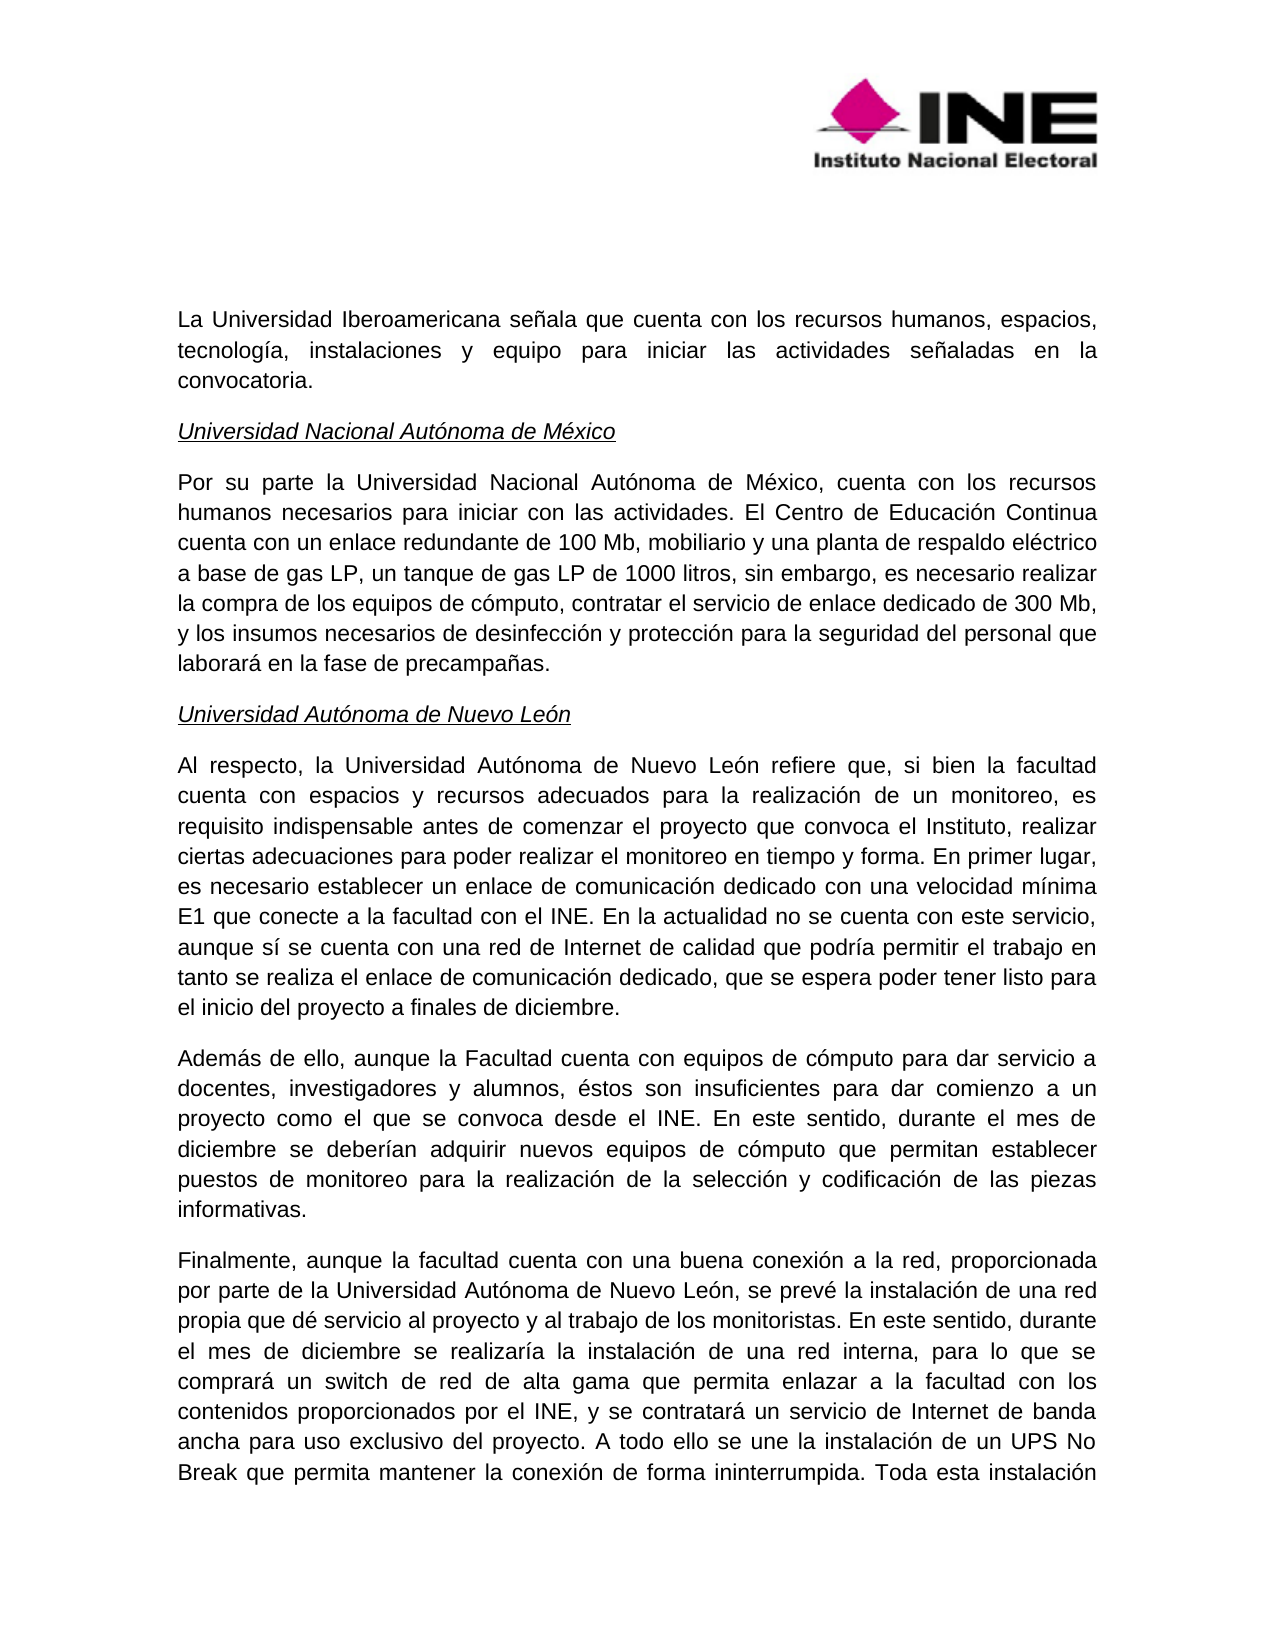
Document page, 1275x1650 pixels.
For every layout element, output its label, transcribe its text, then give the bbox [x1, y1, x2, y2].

text Al respecto, la Universidad Autónoma de Nuevo León refiere que, si bien la facultad cuenta con espacios y recursos adecuados para la realización de un monitoreo, es requisito indispensable antes de comenzar el proyecto que convoca el Instituto, realizar ciertas adecuaciones para poder realizar el monitoreo en tiempo y forma. En primer lugar, es necesario establecer un enlace de comunicación dedicado con una velocidad mínima E1 que conecte a la facultad con el INE. En la actualidad no se cuenta con este servicio, aunque sí se cuenta con una red de Internet de calidad que podría permitir el trabajo en tanto se realiza el enlace de comunicación dedicado, que se espera poder tener listo para el inicio del proyecto a finales de diciembre. [177, 752, 1098, 1020]
text Por su parte la Universidad Nacional Autónoma de México, cuenta con los recursos humanos necesarios para iniciar con las actividades. El Centro de Educación Continua cuenta con un enlace redundante de 100 Mb, mobiliario y una planta de respaldo eléctrico a base de gas LP, un tanque de gas LP de 1000 litros, sin embargo, es necesario realizar la compra de los equipos de cómputo, contratar el servicio de enlace dedicado de 300 Mb, y los insumos necesarios de desinfección y protección para la seguridad del personal que laborará en la fase de precampañas. [177, 469, 1098, 677]
text Además de ello, aunque la Facultad cuenta con equipos de cómputo para dar servicio a docentes, investigadores y alumnos, éstos son insuficientes para dar comienzo a un proyecto como el que se convoca desde el INE. En este sentido, durante el mes de diciembre se deberían adquirir nuevos equipos de cómputo que permitan establecer puestos de monitoreo para la realización de la selección y codificación de las piezas informativas. [177, 1045, 1098, 1222]
text La Universidad Iberoamericana señala que cuenta con los recursos humanos, espacios, tecnología, instalaciones y equipo para iniciar las actividades señaladas en la convocatoria. [177, 306, 1098, 393]
text Universidad Autónoma de Nuevo León [177, 701, 1098, 728]
text Universidad Nacional Autónoma de México [177, 418, 1098, 444]
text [177, 1247, 1098, 1485]
